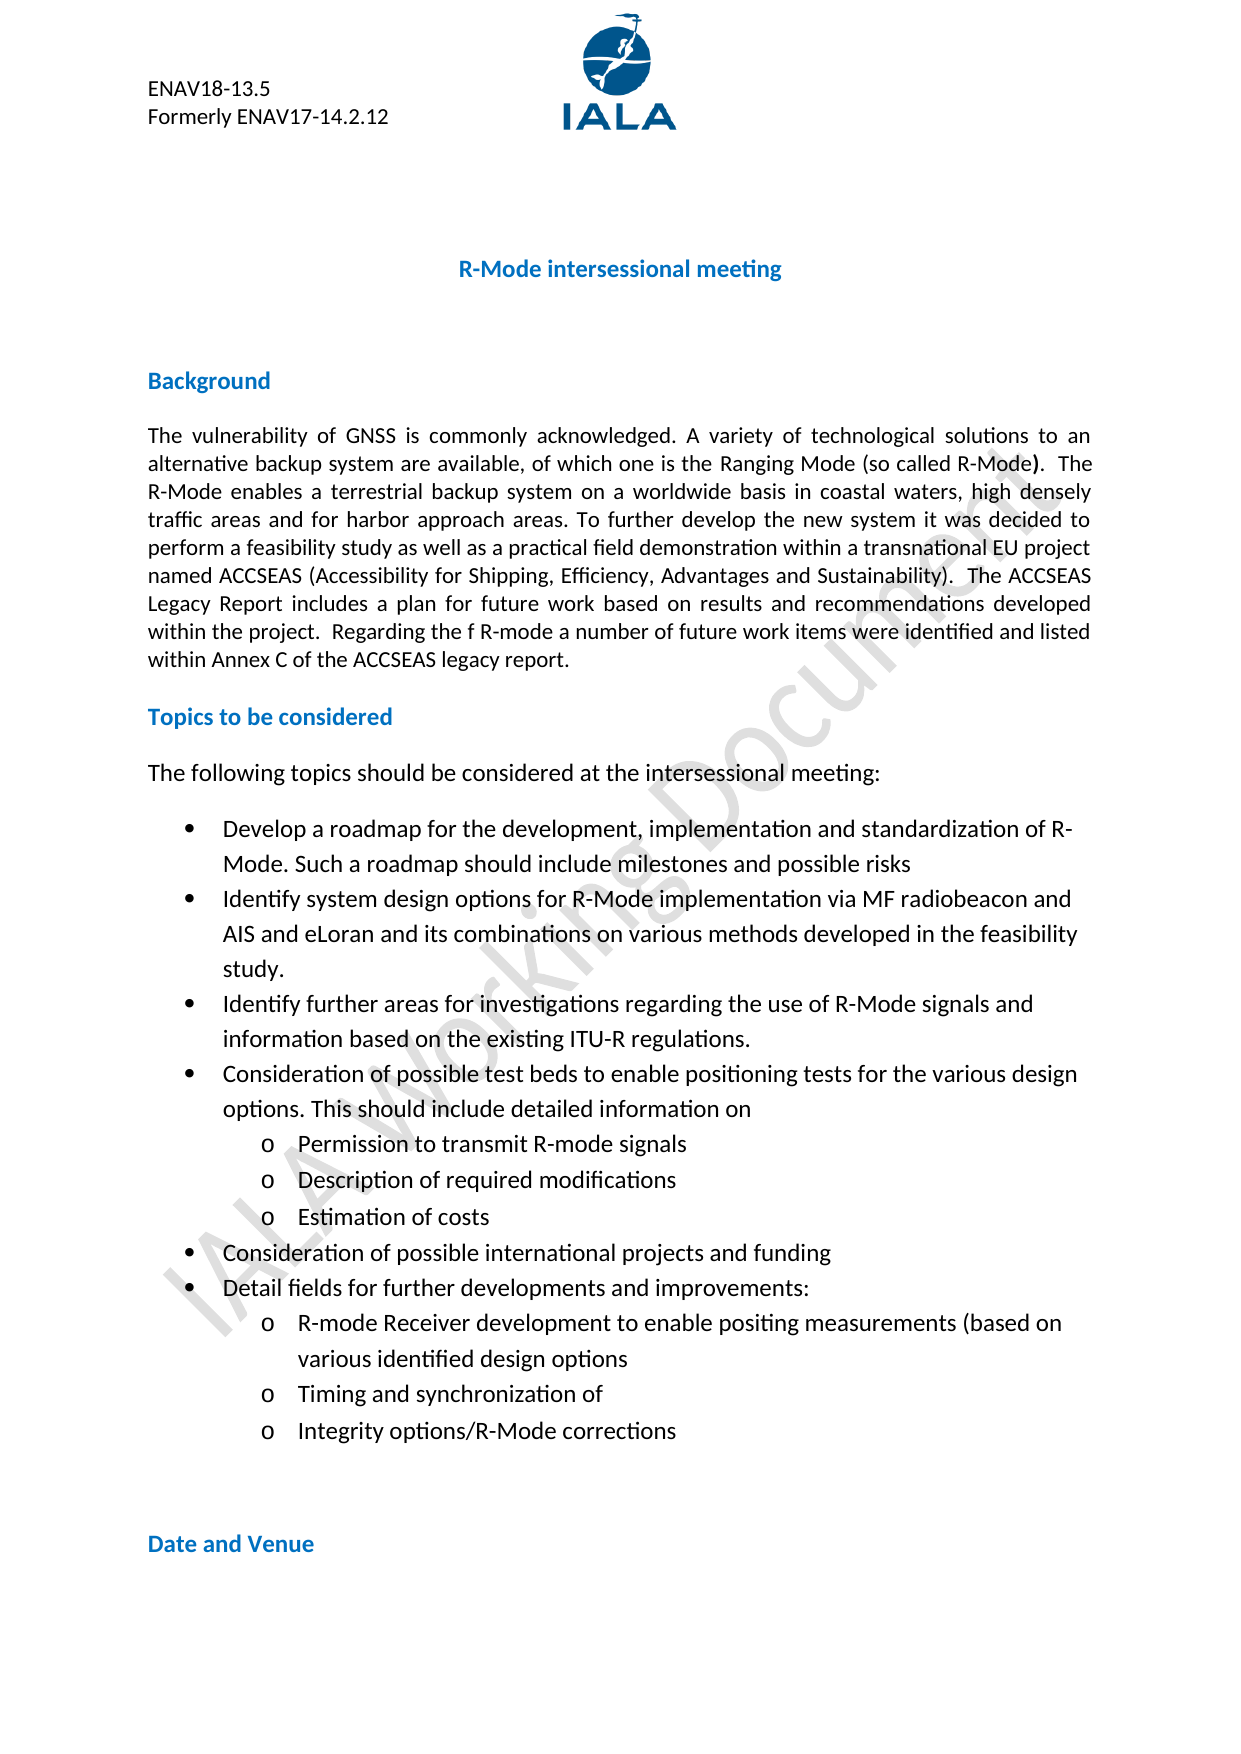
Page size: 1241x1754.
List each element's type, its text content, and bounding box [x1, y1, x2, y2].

list Detail fields for further developments and improvements: [185, 1272, 1093, 1303]
picture [537, 0, 696, 156]
list Consideration of possible international projects and funding [185, 1237, 1093, 1268]
list Permission to transmit R-mode signals [260, 1128, 1093, 1160]
text Date and Venue [148, 1528, 1093, 1559]
list Description of required modifications [260, 1164, 1093, 1196]
list R-mode Receiver development to enable positing measurements (based on various identified design options [260, 1307, 1093, 1374]
list Identify system design options for R-Mode implementation via MF radiobeacon and AIS and eLoran and its combinations on various methods developed in the feasibility study. [185, 883, 1093, 983]
list Estimation of costs [260, 1201, 1093, 1233]
list Develop a roadmap for the development, implementation and standardization of R-Mode. Such a roadmap should include milestones and possible risks [185, 813, 1093, 878]
text Background [148, 365, 1093, 396]
text The vulnerability of GNSS is commonly acknowledged. A variety of technological solutions to an alternative backup system are available, of which one is the Ranging Mode (so called R-Mode). The R-Mode enables a terrestrial backup system on a worldwide basis in coastal waters, high densely traffic areas and for harbor approach areas. To further develop the new system it was decided to perform a feasibility study as well as a practical field demonstration within a transnational EU project named ACCSEAS (Accessibility for Shipping, Efficiency, Advantages and Sustainability). The ACCSEAS Legacy Report includes a plan for future work based on results and recommendations developed within the project. Regarding the f R-mode a number of future work items were identified and listed within Annex C of the ACCSEAS legacy report. [148, 421, 1093, 673]
list Identify further areas for investigations regarding the use of R-Mode signals and information based on the existing ITU-R regulations. [185, 988, 1093, 1053]
list Timing and synchronization of [260, 1379, 1093, 1410]
text Topics to be considered [148, 701, 1093, 732]
text The following topics should be considered at the intersessional meeting: [148, 757, 1093, 788]
list Consideration of possible test beds to enable positioning tests for the various design options. This should include detailed information on [185, 1058, 1093, 1123]
list Integrity options/R-Mode corrections [260, 1415, 1093, 1447]
text R-Mode intersessional meeting [148, 254, 1093, 284]
